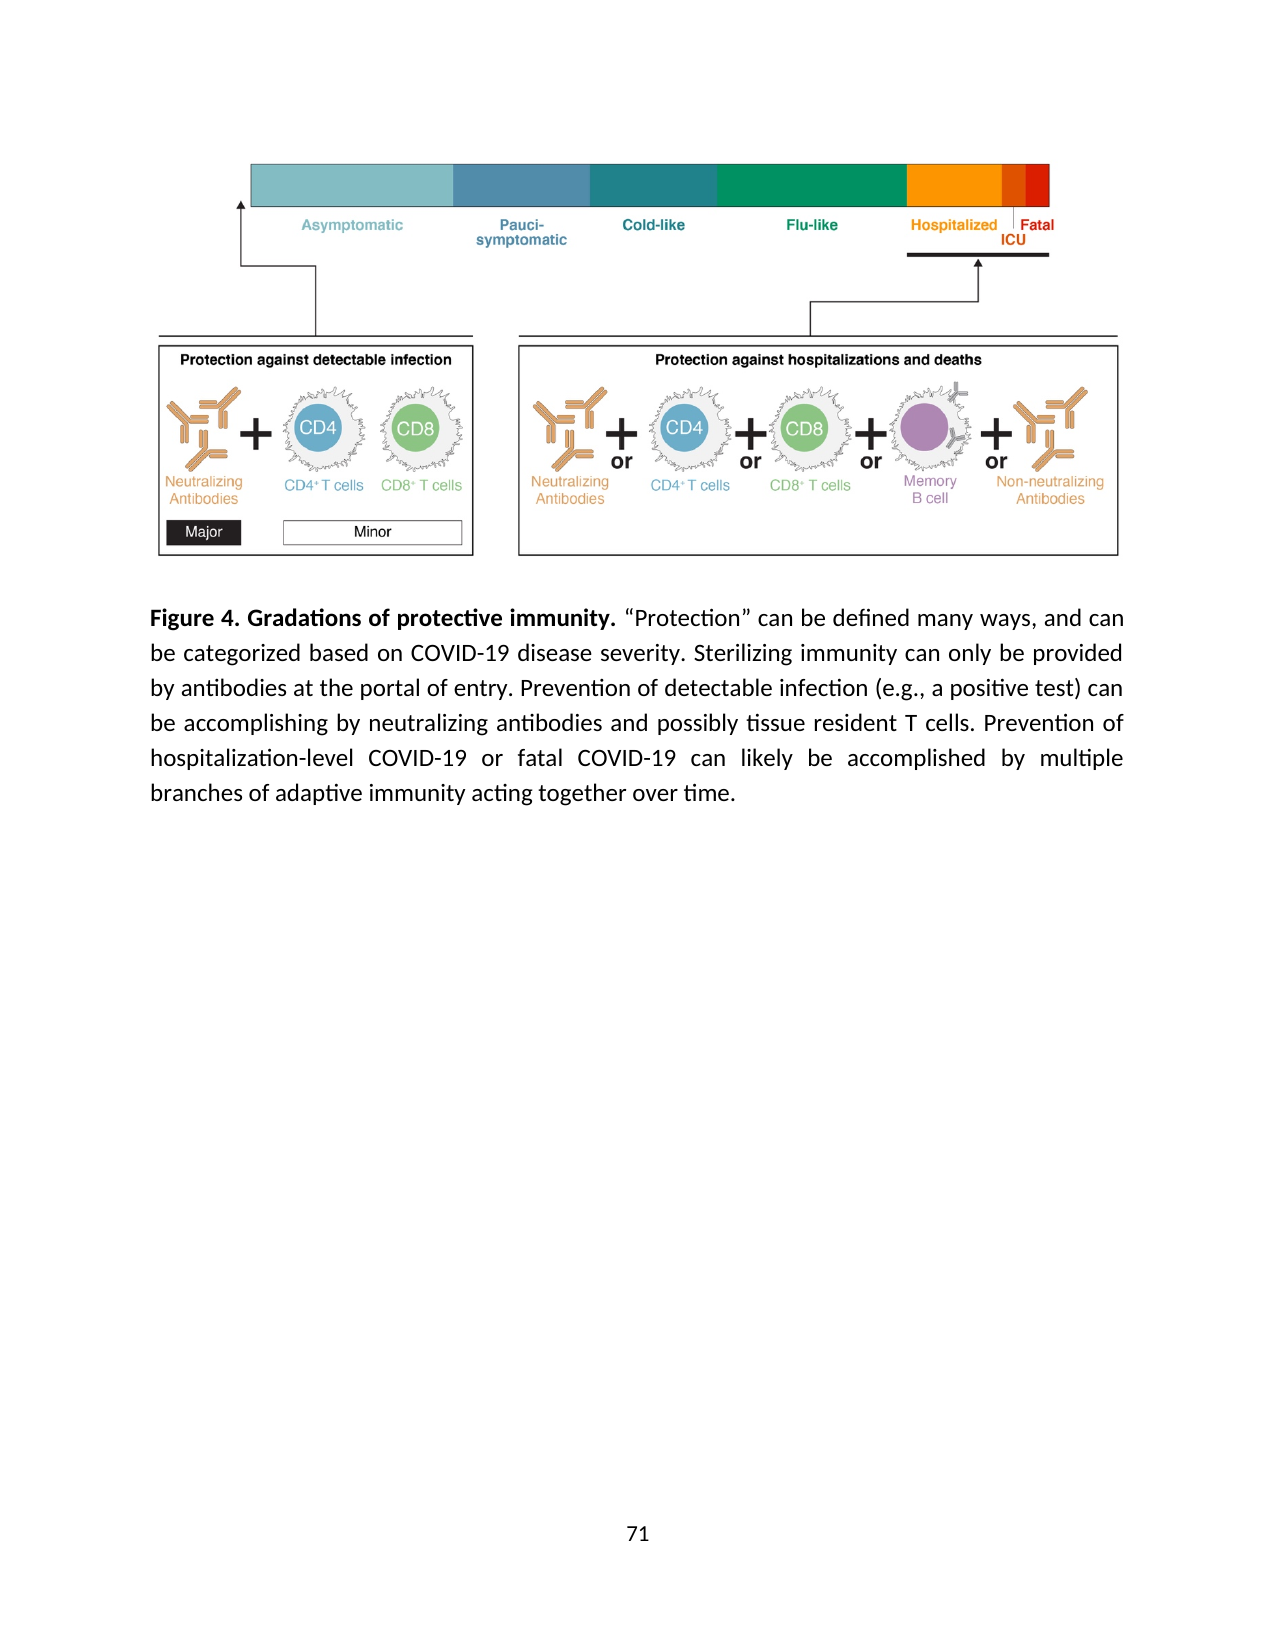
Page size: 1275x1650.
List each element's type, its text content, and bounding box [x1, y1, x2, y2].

text Figure 4. Gradations of protective immunity. “Protection” can be defined many ways, and can be categorized based on COVID-19 disease severity. Sterilizing immunity can only be provided by antibodies at the portal of entry. Prevention of detectable infection (e.g., a positive test) can be accomplishing by neutralizing antibodies and possibly tissue resident T cells. Prevention of hospitalization-level COVID-19 or fatal COVID-19 can likely be accomplished by multiple branches of adaptive immunity acting together over time. [150, 602, 1125, 808]
picture [150, 150, 1125, 578]
